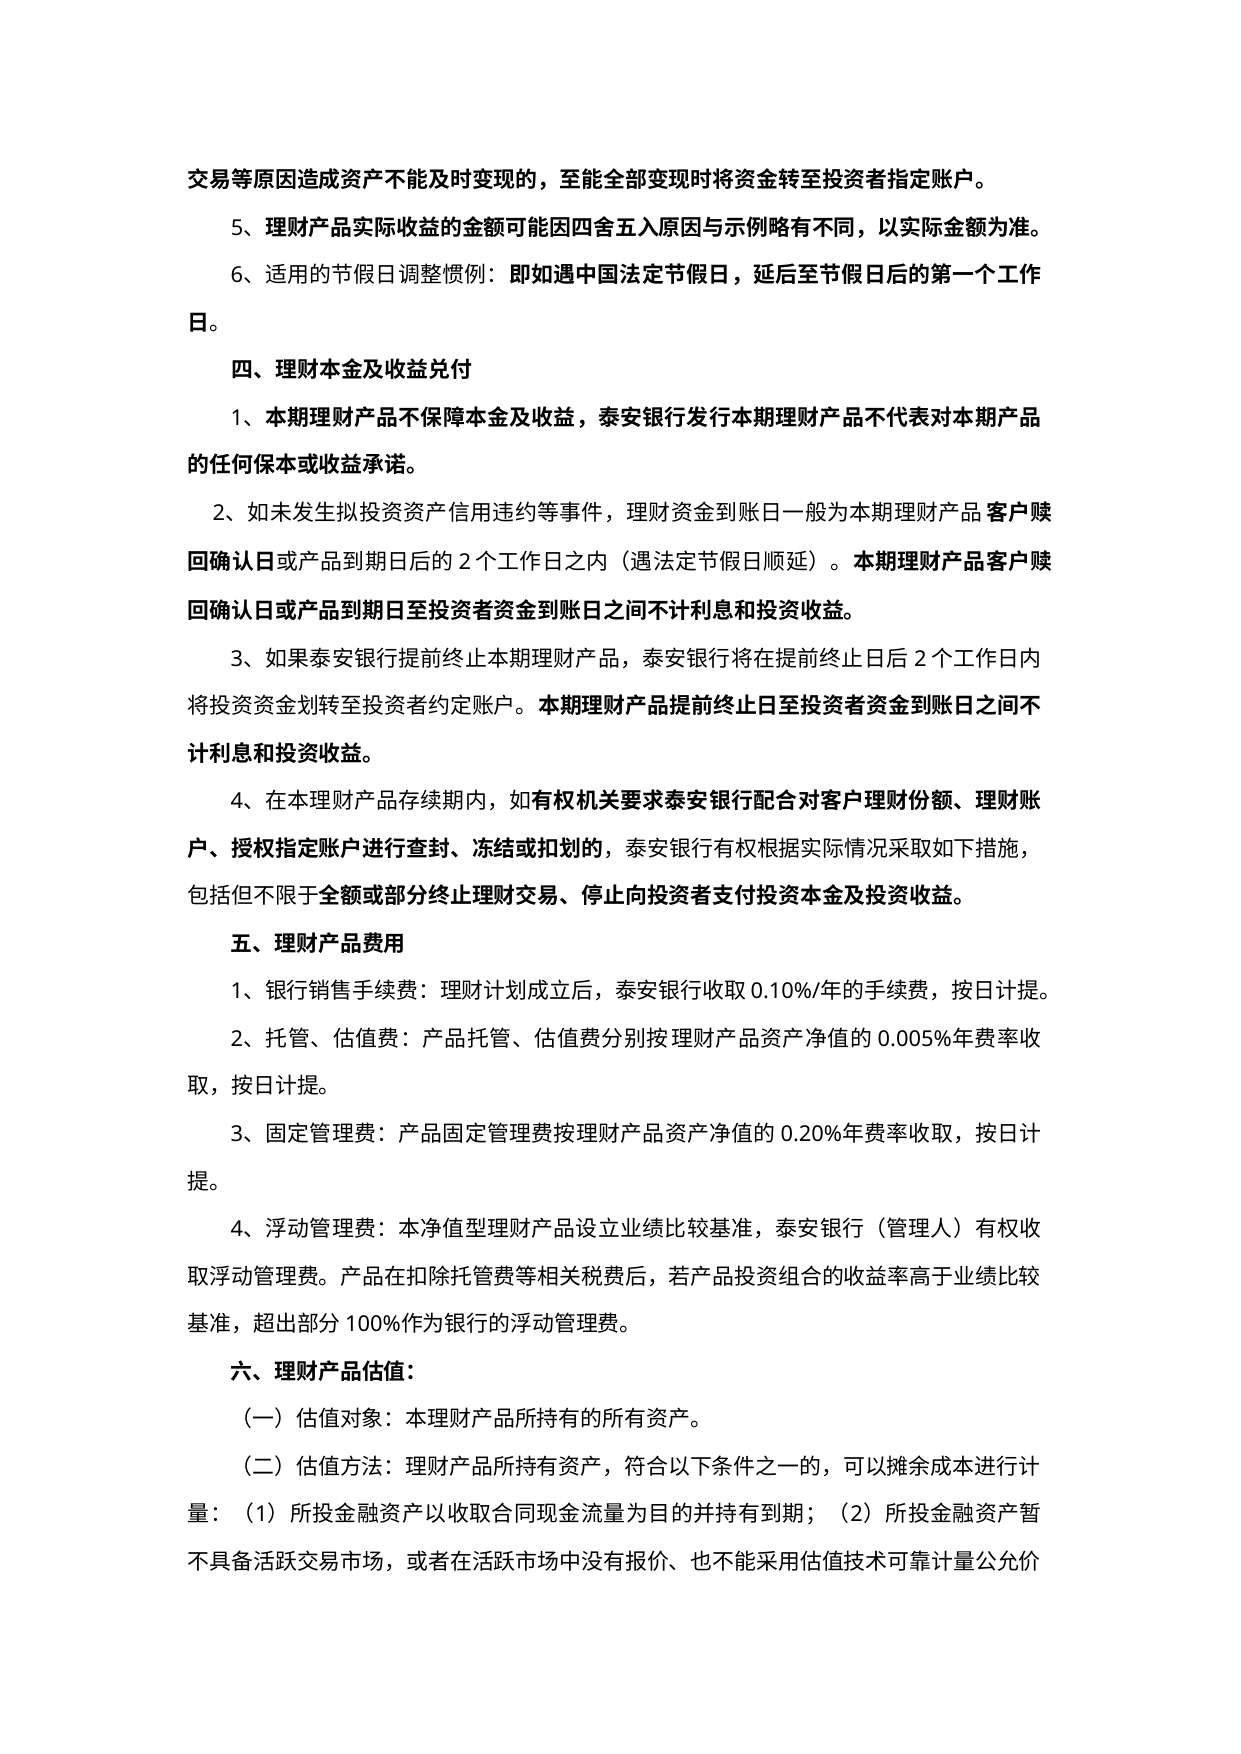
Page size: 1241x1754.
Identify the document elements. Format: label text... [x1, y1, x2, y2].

text 4、在本理财产品存续期内，如有权机关要求泰安银行配合对客户理财份额、理财账户、授权指定账户进行查封、冻结或扣划的，泰安银行有权根据实际情况采取如下措施，包括但不限于全额或部分终止理财交易、停止向投资者支付投资本金及投资收益。 [187, 783, 1042, 910]
text 六、理财产品估值： [187, 1354, 1042, 1386]
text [187, 162, 1042, 194]
text 3、固定管理费：产品固定管理费按理财产品资产净值的0.20%年费率收取，按日计提。 [187, 1116, 1042, 1195]
text 五、理财产品费用 [187, 926, 1042, 957]
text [187, 1449, 1042, 1576]
list 理财产品实际收益的金额可能因四舍五入原因与示例略有不同，以实际金额为准。 [187, 209, 1042, 241]
list 适用的节假日调整惯例：即如遇中国法定节假日，延后至节假日后的第一个工作日。 [187, 257, 1042, 336]
text 四、理财本金及收益兑付 [187, 352, 1042, 384]
text 1、本期理财产品不保障本金及收益，泰安银行发行本期理财产品不代表对本期产品的任何保本或收益承诺。 [187, 400, 1042, 479]
text （一）估值对象：本理财产品所持有的所有资产。 [187, 1401, 1042, 1433]
text 4、浮动管理费：本净值型理财产品设立业绩比较基准，泰安银行（管理人）有权收取浮动管理费。产品在扣除托管费等相关税费后，若产品投资组合的收益率高于业绩比较基准，超出部分100%作为银行的浮动管理费。 [187, 1211, 1042, 1338]
text 2、托管、估值费：产品托管、估值费分别按理财产品资产净值的0.005%年费率收取，按日计提。 [187, 1021, 1042, 1100]
text 2、如未发生拟投资资产信用违约等事件，理财资金到账日一般为本期理财产品客户赎回确认日或产品到期日后的2个工作日之内（遇法定节假日顺延）。本期理财产品客户赎回确认日或产品到期日至投资者资金到账日之间不计利息和投资收益。 [187, 495, 1053, 625]
text 1、银行销售手续费：理财计划成立后，泰安银行收取0.10%/年的手续费，按日计提。 [187, 973, 1042, 1005]
text 3、如果泰安银行提前终止本期理财产品，泰安银行将在提前终止日后2个工作日内将投资资金划转至投资者约定账户。本期理财产品提前终止日至投资者资金到账日之间不计利息和投资收益。 [187, 641, 1042, 767]
